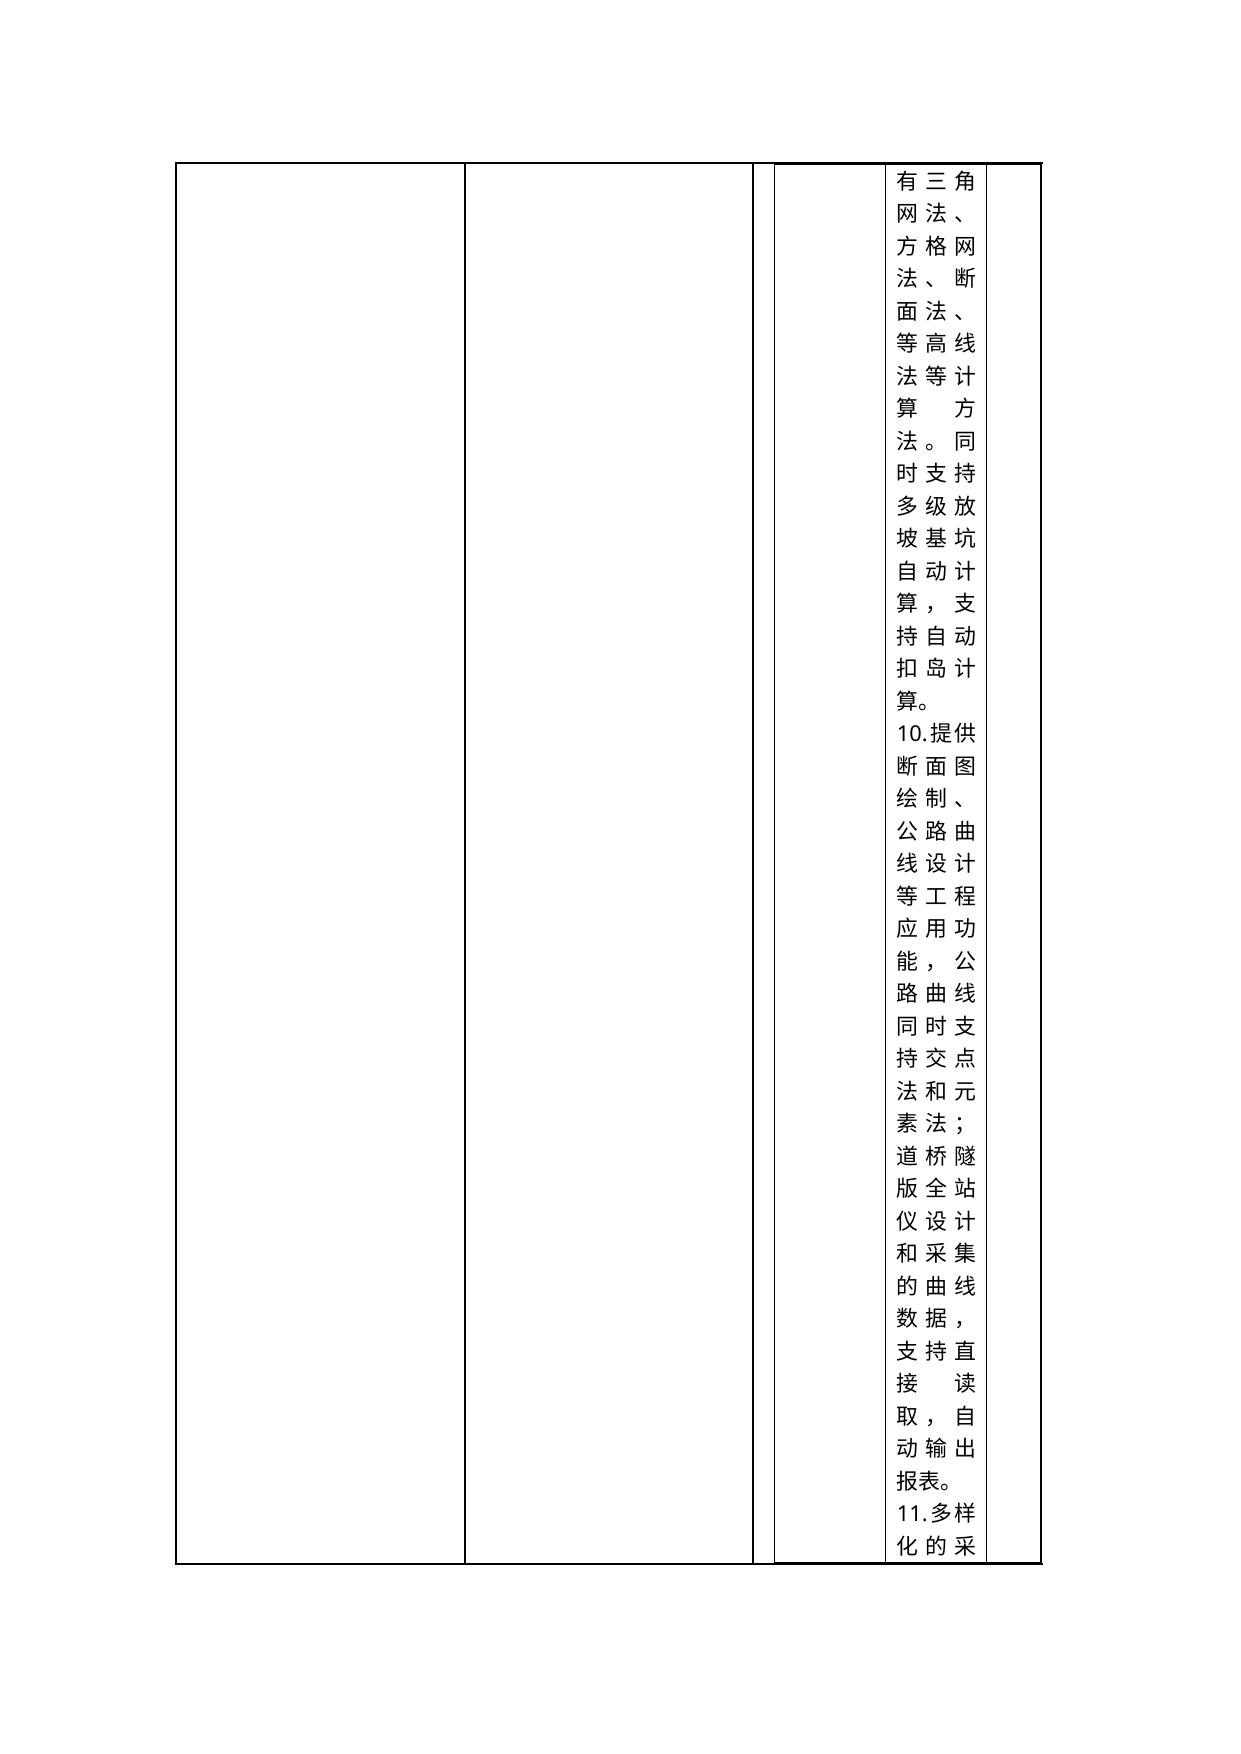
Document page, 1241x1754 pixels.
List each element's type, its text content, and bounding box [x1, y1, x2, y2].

table_cell [177, 164, 464, 1563]
table_cell [987, 165, 1040, 1562]
table_cell [886, 165, 986, 1562]
table_cell 2 [466, 164, 752, 1563]
table_cell [754, 164, 774, 1563]
table_cell [775, 165, 885, 1562]
